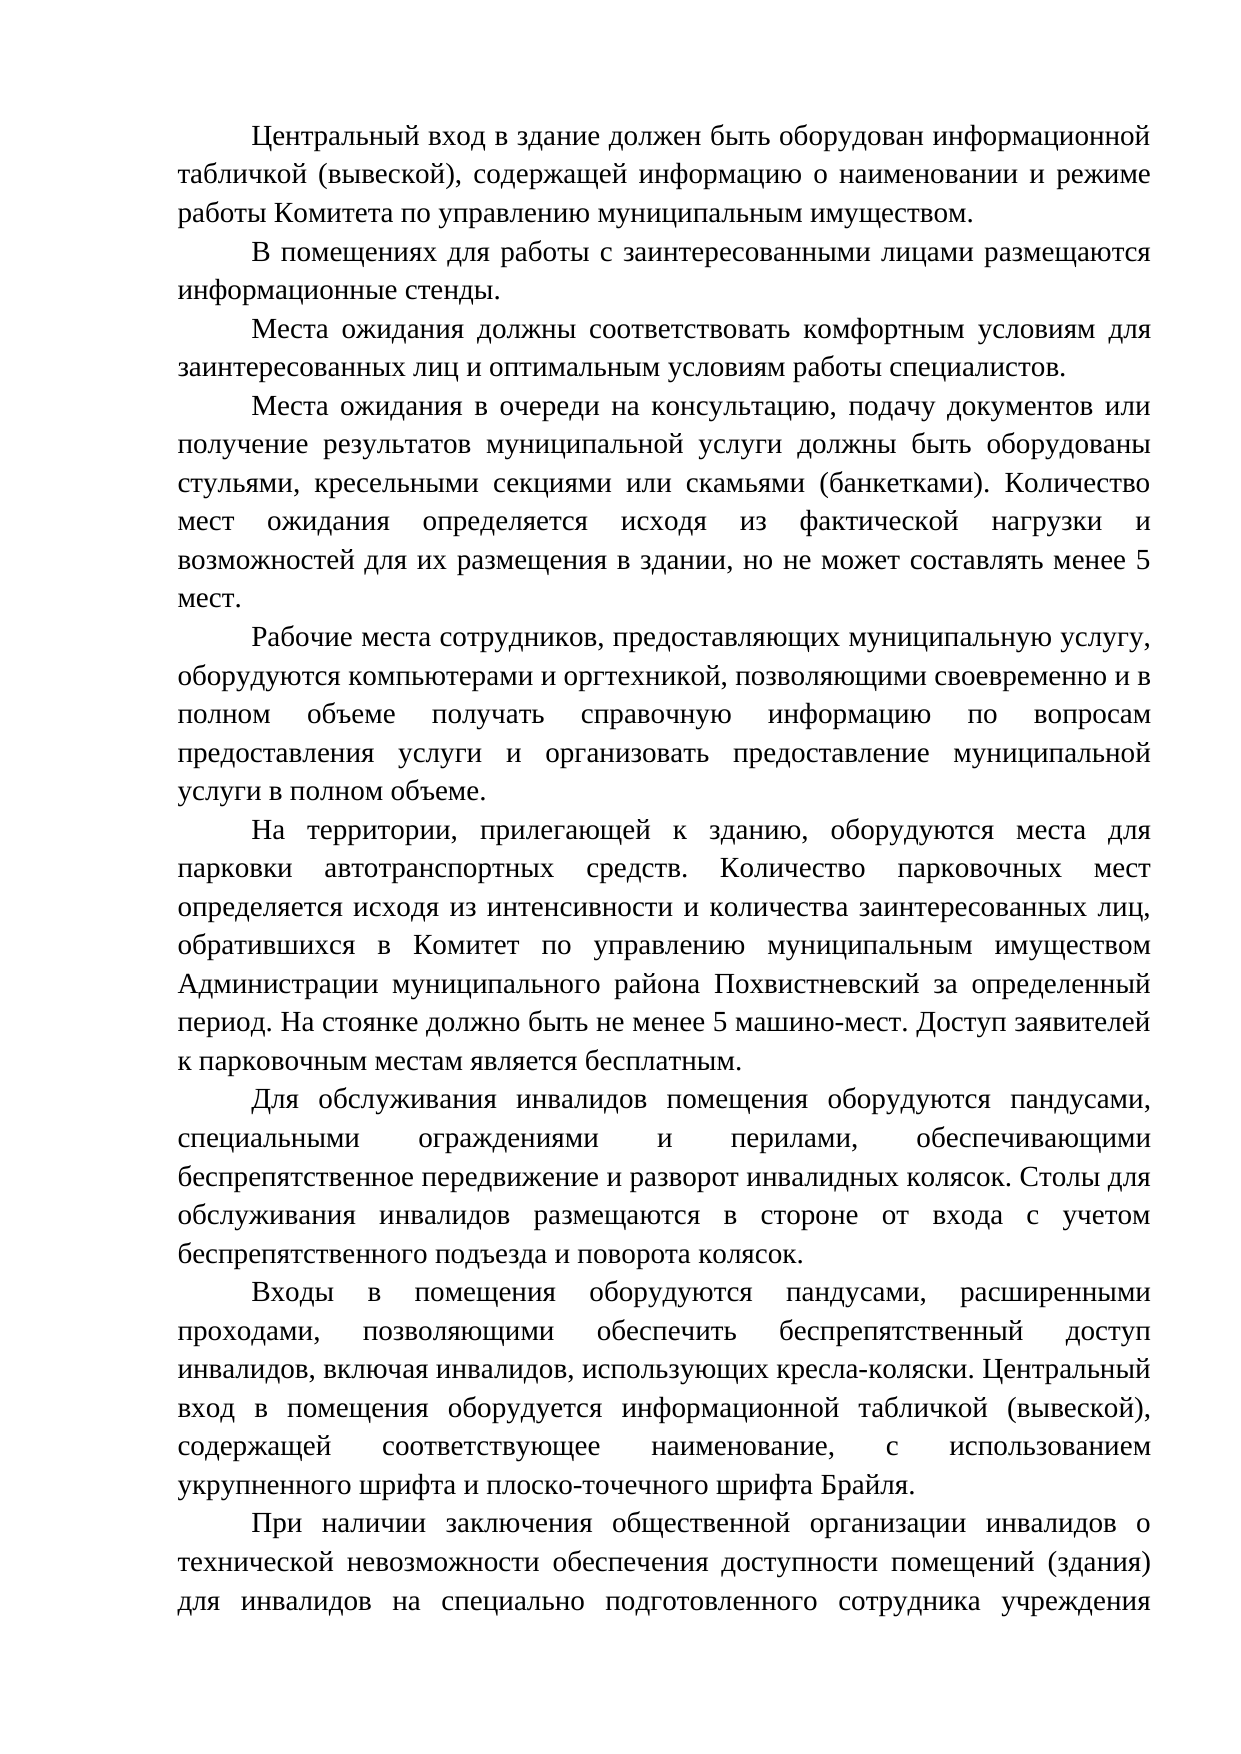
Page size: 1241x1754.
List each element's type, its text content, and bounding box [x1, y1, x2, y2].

text В помещениях для работы с заинтересованными лицами размещаются информационные стенды. [177, 234, 1152, 306]
text Места ожидания в очереди на консультацию, подачу документов или получение результатов муниципальной услуги должны быть оборудованы стульями, кресельными секциями или скамьями (банкетками). Количество мест ожидания определяется исходя из фактической нагрузки и возможностей для их размещения в здании, но не может составлять менее 5 мест. [177, 388, 1152, 614]
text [177, 1506, 1152, 1616]
text Входы в помещения оборудуются пандусами, расширенными проходами, позволяющими обеспечить беспрепятственный доступ инвалидов, включая инвалидов, использующих кресла-коляски. Центральный вход в помещения оборудуется информационной табличкой (вывеской), содержащей соответствующее наименование, с использованием укрупненного шрифта и плоско-точечного шрифта Брайля. [177, 1274, 1152, 1501]
text Для обслуживания инвалидов помещения оборудуются пандусами, специальными ограждениями и перилами, обеспечивающими беспрепятственное передвижение и разворот инвалидных колясок. Столы для обслуживания инвалидов размещаются в стороне от входа с учетом беспрепятственного подъезда и поворота колясок. [177, 1082, 1152, 1269]
text Места ожидания должны соответствовать комфортным условиям для заинтересованных лиц и оптимальным условиям работы специалистов. [177, 311, 1152, 383]
text Рабочие места сотрудников, предоставляющих муниципальную услугу, оборудуются компьютерами и оргтехникой, позволяющими своевременно и в полном объеме получать справочную информацию по вопросам предоставления услуги и организовать предоставление муниципальной услуги в полном объеме. [177, 619, 1152, 807]
text Центральный вход в здание должен быть оборудован информационной табличкой (вывеской), содержащей информацию о наименовании и режиме работы Комитета по управлению муниципальным имуществом. [177, 118, 1152, 229]
text На территории, прилегающей к зданию, оборудуются места для парковки автотранспортных средств. Количество парковочных мест определяется исходя из интенсивности и количества заинтересованных лиц, обратившихся в Комитет по управлению муниципальным имуществом Администрации муниципального района Похвистневский за определенный период. На стоянке должно быть не менее 5 машино-мест. Доступ заявителей к парковочным местам является бесплатным. [177, 812, 1152, 1077]
